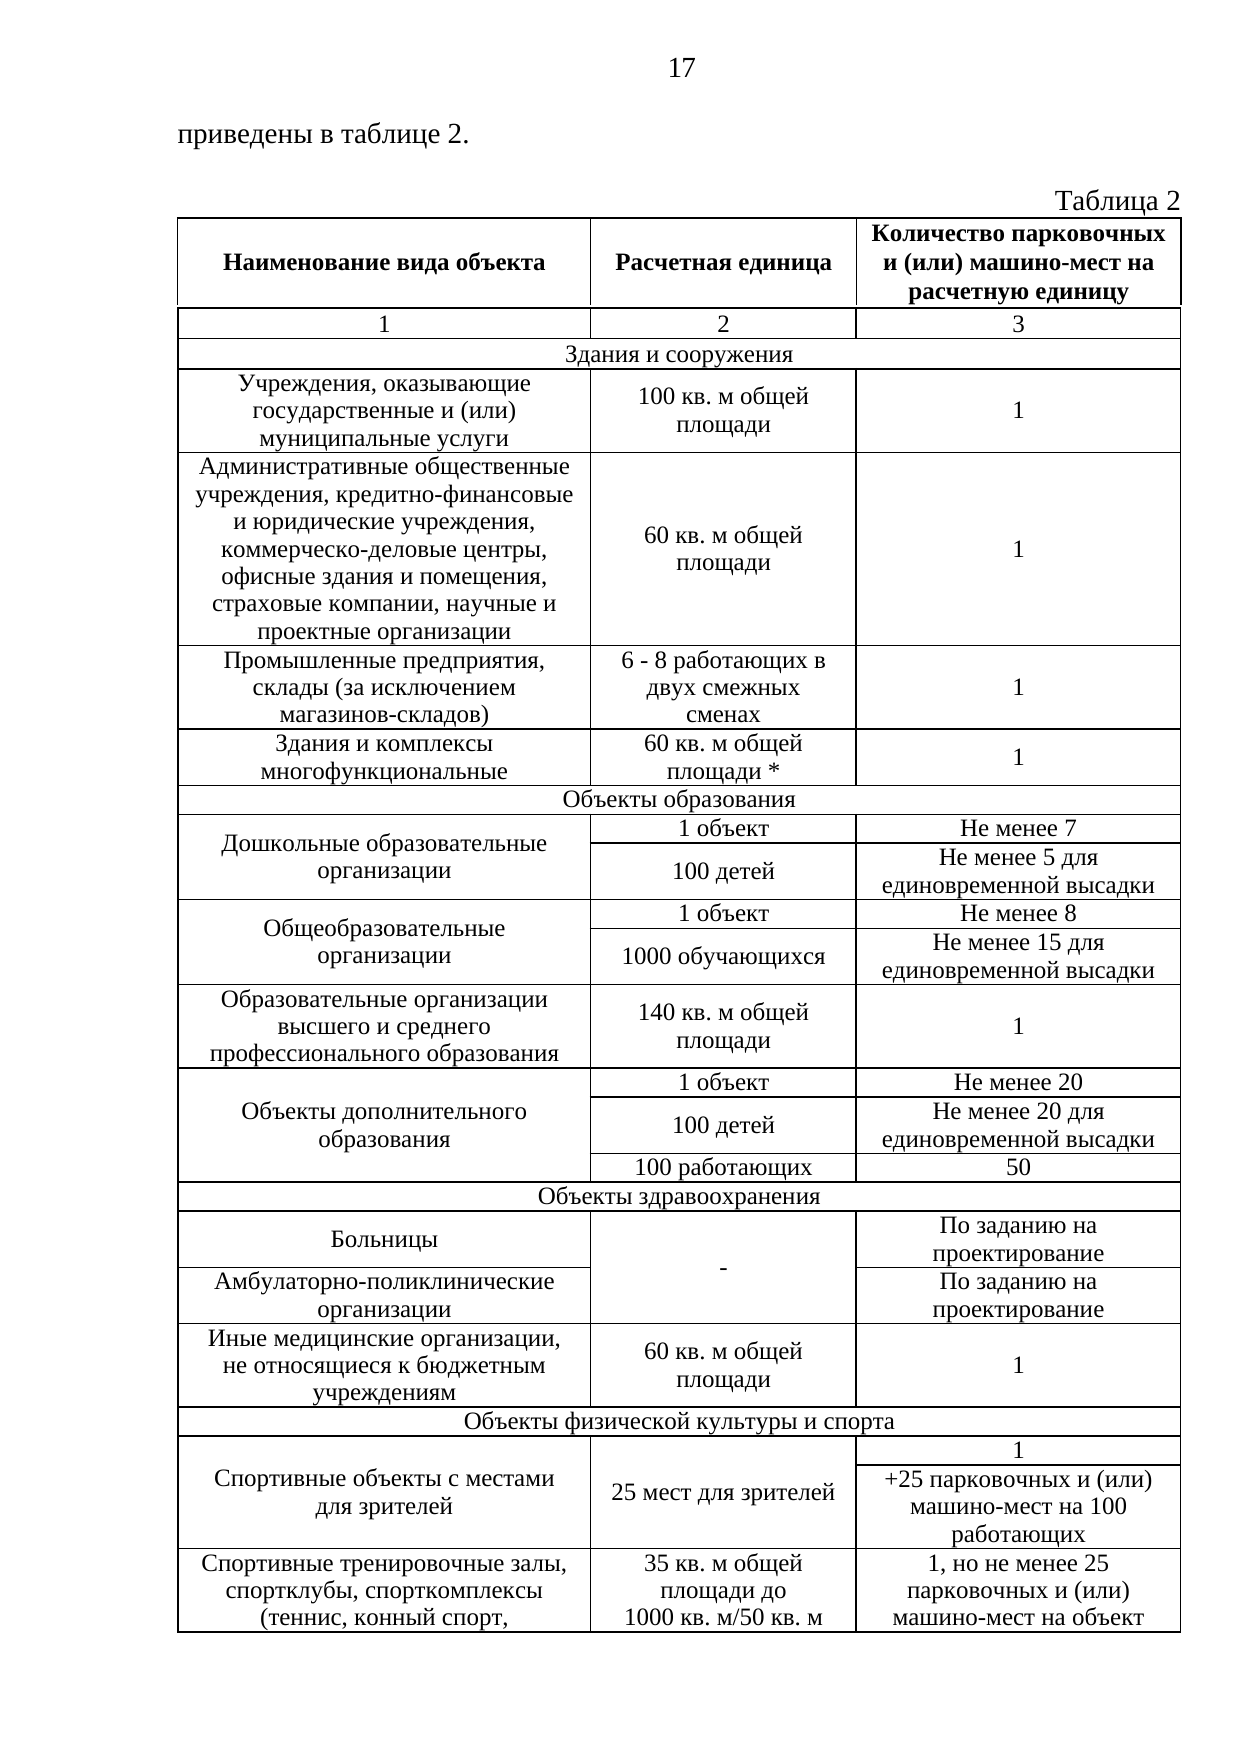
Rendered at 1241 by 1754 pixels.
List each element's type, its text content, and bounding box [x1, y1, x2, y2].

table_cell 100 детей [591, 1098, 855, 1152]
table_header Расчетная единица [591, 219, 856, 305]
table_header 3 [857, 309, 1180, 337]
table_cell +25 парковочных и (или) машино-мест на 100 работающих [857, 1466, 1180, 1548]
table_cell Здания и комплексы многофункциональные [179, 730, 590, 784]
table_cell 1 [857, 985, 1180, 1067]
table_cell Объекты здравоохранения [179, 1183, 1180, 1210]
table_cell Амбулаторно-поликлинические организации [179, 1268, 590, 1323]
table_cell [179, 1549, 590, 1631]
table_cell 100 кв. м общей площади [591, 370, 855, 451]
table_cell Не менее 5 для единовременной высадки [857, 844, 1180, 898]
table_cell 1 [857, 1437, 1180, 1464]
table_cell - [591, 1212, 855, 1323]
table_cell Не менее 20 для единовременной высадки [857, 1098, 1180, 1152]
table_cell 1 объект [591, 1069, 855, 1096]
table_cell 60 кв. м общей площади [591, 453, 855, 645]
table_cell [857, 1549, 1180, 1631]
table_cell Не менее 8 [857, 900, 1180, 927]
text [177, 118, 1181, 150]
table_header 2 [591, 309, 855, 337]
table_cell Административные общественные учреждения, кредитно-финансовые и юридические учреждения, коммерческо-деловые центры, офисные здания и помещения, страховые компании, научные и проектные организации [179, 453, 590, 645]
table_cell Учреждения, оказывающие государственные и (или) муниципальные услуги [179, 370, 590, 451]
table_header 1 [179, 309, 590, 337]
text Таблица 2 [177, 183, 1181, 217]
table_cell 60 кв. м общей площади [591, 1324, 855, 1406]
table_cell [591, 1549, 855, 1631]
table_cell Объекты физической культуры и спорта [179, 1408, 1180, 1435]
table_cell 1 [857, 453, 1180, 645]
table_cell 1 объект [591, 815, 855, 842]
table_cell Не менее 15 для единовременной высадки [857, 929, 1180, 984]
table_cell 100 детей [591, 844, 855, 898]
table_cell Промышленные предприятия, склады (за исключением магазинов-складов) [179, 646, 590, 728]
table_cell Общеобразовательные организации [179, 900, 590, 984]
table_cell Спортивные объекты с местами для зрителей [179, 1437, 590, 1548]
table_cell 1 [857, 730, 1180, 784]
table_cell 1000 обучающихся [591, 929, 855, 984]
table_cell Образовательные организации высшего и среднего профессионального образования [179, 985, 590, 1067]
table_cell 50 [857, 1154, 1180, 1181]
table_cell Не менее 7 [857, 815, 1180, 842]
table_cell Дошкольные образовательные организации [179, 815, 590, 898]
table_cell 6 - 8 работающих в двух смежных сменах [591, 646, 855, 728]
table_cell 1 объект [591, 900, 855, 927]
table_cell По заданию на проектирование [857, 1212, 1180, 1266]
table_cell Объекты дополнительного образования [179, 1069, 590, 1181]
table_cell 1 [857, 646, 1180, 728]
table_header Наименование вида объекта [178, 219, 590, 305]
table_cell 1 [857, 1324, 1180, 1406]
table_cell Больницы [179, 1212, 590, 1266]
table_cell 1 [857, 370, 1180, 451]
table_cell Иные медицинские организации, не относящиеся к бюджетным учреждениям [179, 1324, 590, 1406]
table_cell 25 мест для зрителей [591, 1437, 855, 1548]
table_cell Здания и сооружения [179, 339, 1180, 368]
table_cell 100 работающих [591, 1154, 855, 1181]
table_cell Не менее 20 [857, 1069, 1180, 1096]
table_cell 60 кв. м общей площади * [591, 730, 855, 784]
table_cell 140 кв. м общей площади [591, 985, 855, 1067]
table_cell Объекты образования [179, 786, 1180, 813]
table_header Количество парковочных и (или) машино-мест на расчетную единицу [857, 219, 1180, 305]
table_cell По заданию на проектирование [857, 1268, 1180, 1323]
